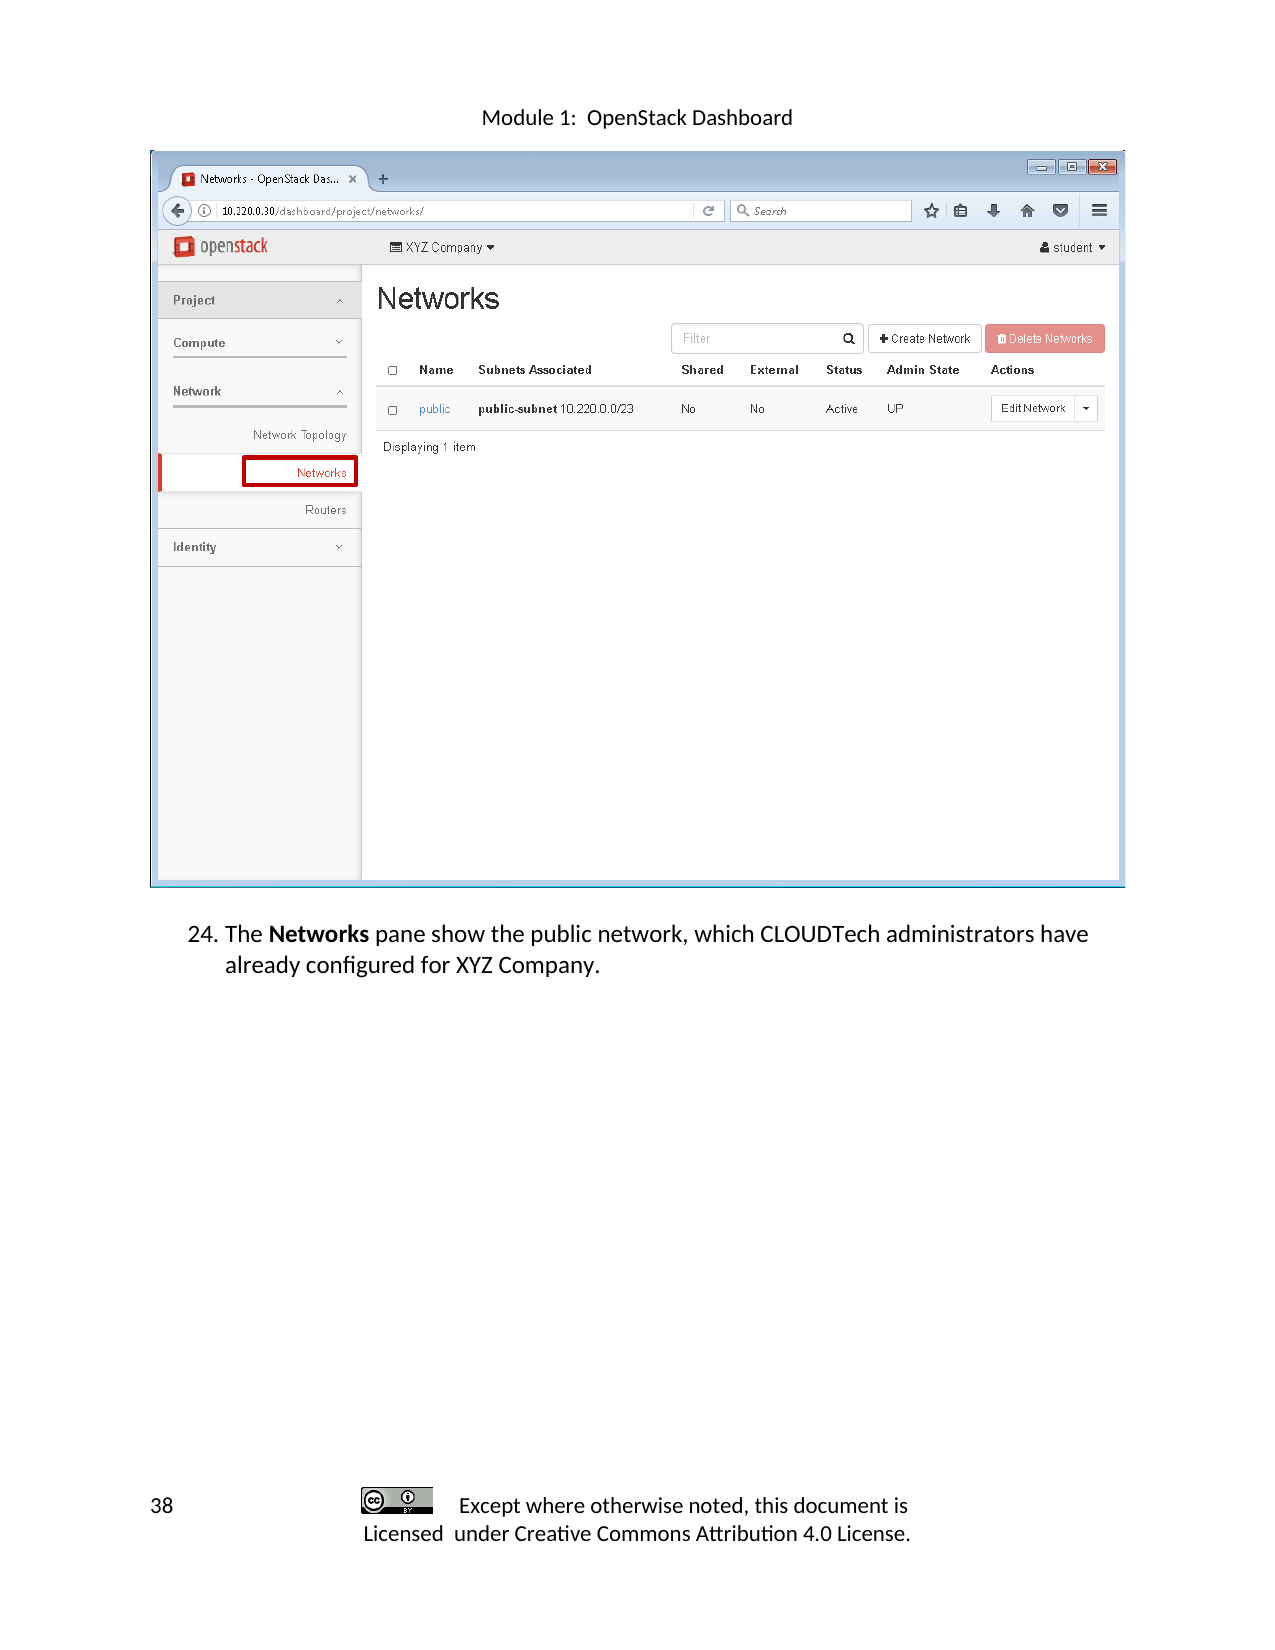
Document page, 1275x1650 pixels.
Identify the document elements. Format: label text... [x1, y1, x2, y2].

picture [150, 150, 1125, 888]
list The Networks pane show the public network, which CLOUDTech administrators have already configured for XYZ Company. [187, 918, 1125, 979]
picture [361, 1487, 433, 1514]
